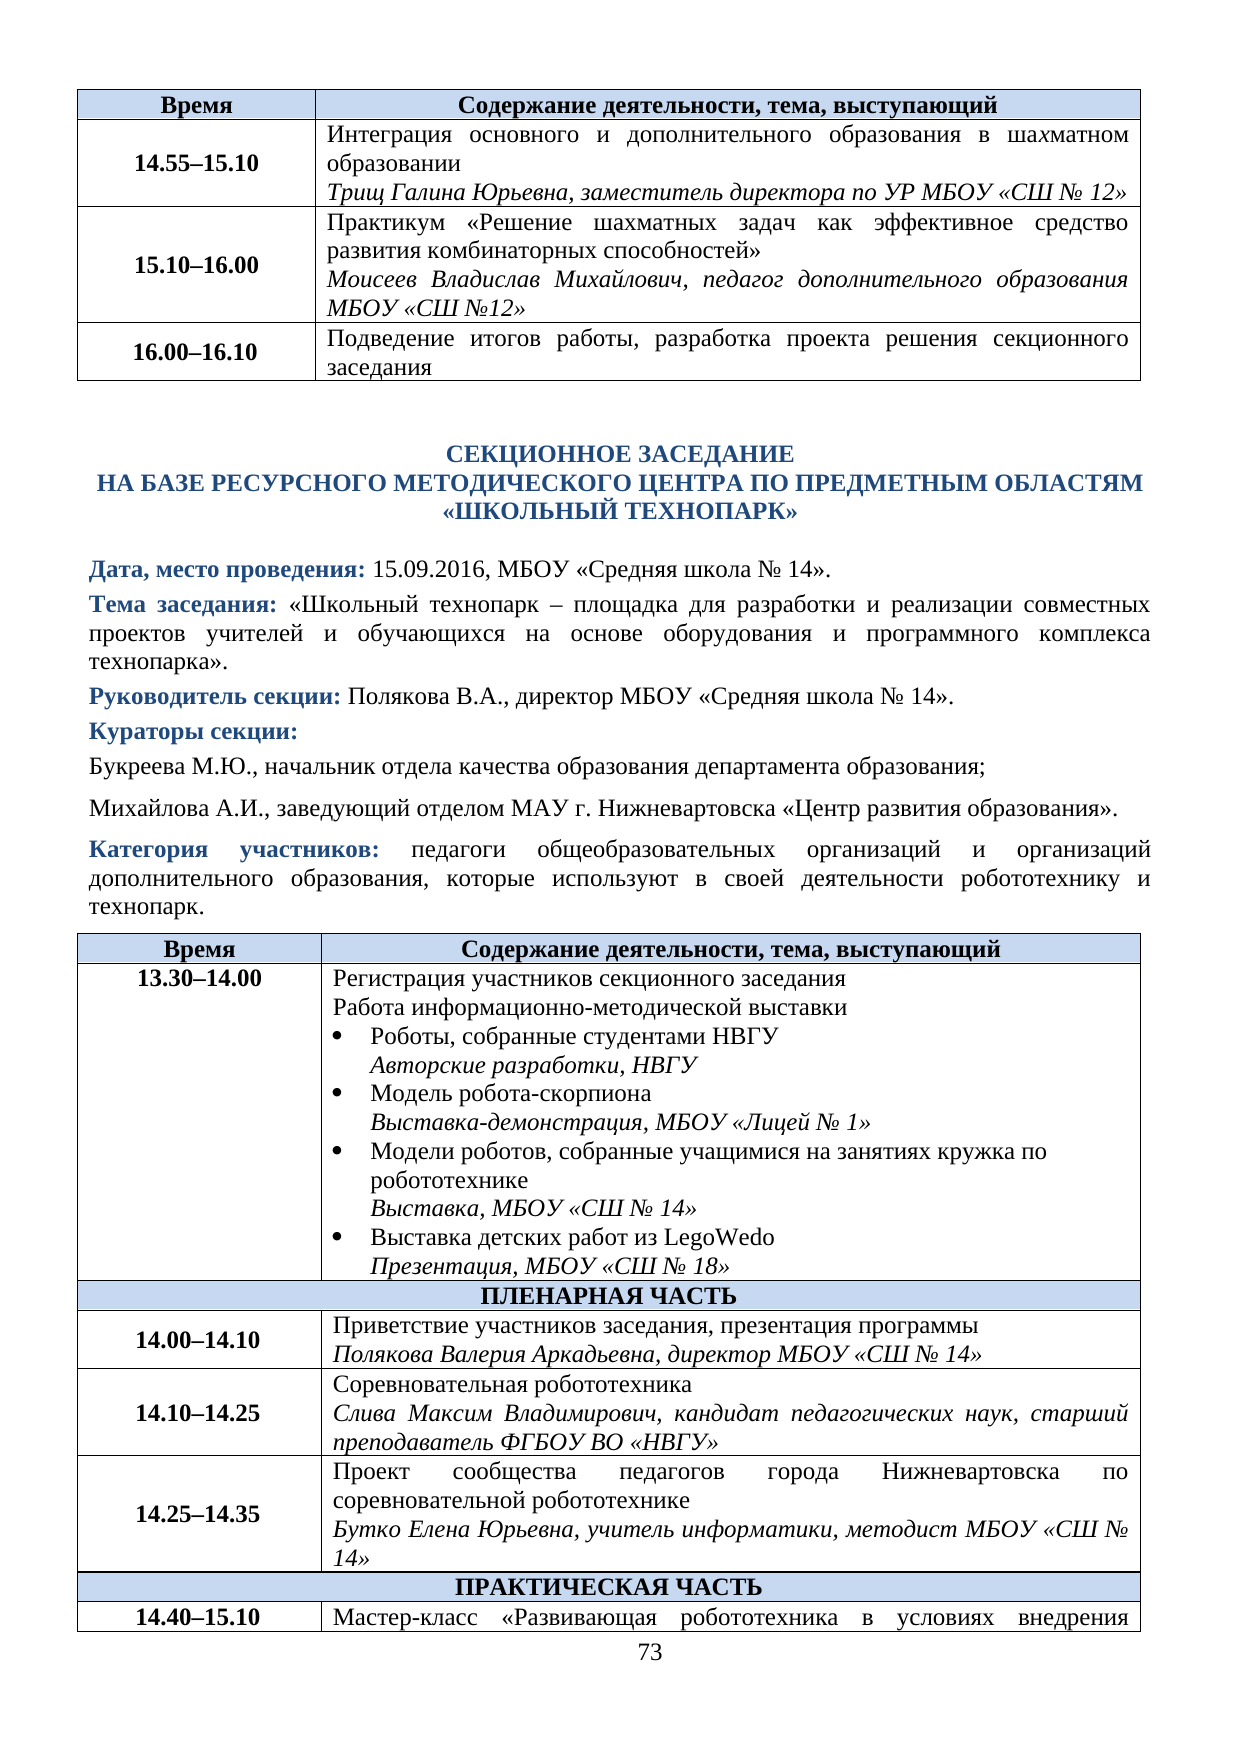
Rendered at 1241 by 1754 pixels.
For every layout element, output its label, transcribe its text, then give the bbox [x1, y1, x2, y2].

table_cell Практикум «Решение шахматных задач как эффективное средство развития комбинаторных способностей» Моисеев Владислав Михайлович, педагог дополнительного образования МБОУ «СШ №12» [316, 207, 1140, 322]
table_cell 14.00–14.10 [78, 1311, 321, 1368]
table_cell Соревновательная робототехника Слива Максим Владимирович, кандидат педагогических наук, старший преподаватель ФГБОУ ВО «НВГУ» [322, 1369, 1140, 1455]
text Категория участников: педагоги общеобразовательных организаций и организаций дополнительного образования, которые используют в своей деятельности робототехнику и технопарк. [89, 834, 1152, 920]
table_cell Интеграция основного и дополнительного образования в шахматном образовании Трищ Галина Юрьевна, заместитель директора по УР МБОУ «СШ № 12» [316, 120, 1140, 206]
text Михайлова А.И., заведующий отделом МАУ г. Нижневартовска «Центр развития образования». [89, 793, 1152, 821]
table_header Содержание деятельности, тема, выступающий [322, 934, 1140, 962]
text Тема заседания: «Школьный технопарк – площадка для разработки и реализации совместных проектов учителей и обучающихся на основе оборудования и программного комплекса технопарка». [89, 589, 1152, 675]
text Дата, место проведения: 15.09.2016, МБОУ «Средняя школа № 14». [89, 554, 1152, 583]
table_cell 14.10–14.25 [78, 1369, 321, 1455]
text НА БАЗЕ РЕСУРСНОГО МЕТОДИЧЕСКОГО ЦЕНТРА ПО ПРЕДМЕТНЫМ ОБЛАСТЯМ «ШКОЛЬНЫЙ ТЕХНОПАРК» [89, 468, 1152, 525]
table_header Содержание деятельности, тема, выступающий [316, 90, 1140, 118]
table_cell Проект сообщества педагогов города Нижневартовска по соревновательной робототехнике Бутко Елена Юрьевна, учитель информатики, методист МБОУ «СШ № 14» [322, 1456, 1140, 1571]
table_cell Регистрация участников секционного заседания Работа информационно-методической выставки Роботы, собранные студентами НВГУ Авторские разработки, НВГУ Модель робота-скорпиона Выставка-демонстрация, МБОУ «Лицей № 1» Модели роботов, собранные учащимися на занятиях кружка по робототехнике Выставка, МБОУ «СШ № 14» Выставка детских работ из LegoWedo Презентация, МБОУ «СШ № 18» [322, 964, 1140, 1280]
text Букреева М.Ю., начальник отдела качества образования департамента образования; [89, 751, 1152, 780]
table_cell Практическая часть [78, 1573, 1140, 1601]
table_cell 16.00–16.10 [78, 323, 315, 380]
table_cell 15.10–16.00 [78, 207, 315, 322]
table_cell 13.30–14.00 [78, 964, 321, 1280]
text Руководитель секции: Полякова В.А., директор МБОУ «Средняя школа № 14». [89, 681, 1152, 710]
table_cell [322, 1602, 1140, 1631]
table_cell Приветствие участников заседания, презентация программы Полякова Валерия Аркадьевна, директор МБОУ «СШ № 14» [322, 1311, 1140, 1368]
table_cell Подведение итогов работы, разработка проекта решения секционного заседания [316, 323, 1140, 380]
table_header Время [78, 90, 315, 118]
table_cell 14.55–15.10 [78, 120, 315, 206]
table_header Время [78, 934, 321, 962]
text Кураторы секции: [89, 716, 1152, 745]
table_cell 14.40–15.10 [78, 1602, 321, 1631]
table_cell 14.25–14.35 [78, 1456, 321, 1571]
text СЕКЦИОННОЕ ЗАСЕДАНИЕ [89, 439, 1152, 468]
table_cell ПЛЕНАРНАЯ ЧАСТЬ [78, 1281, 1140, 1309]
